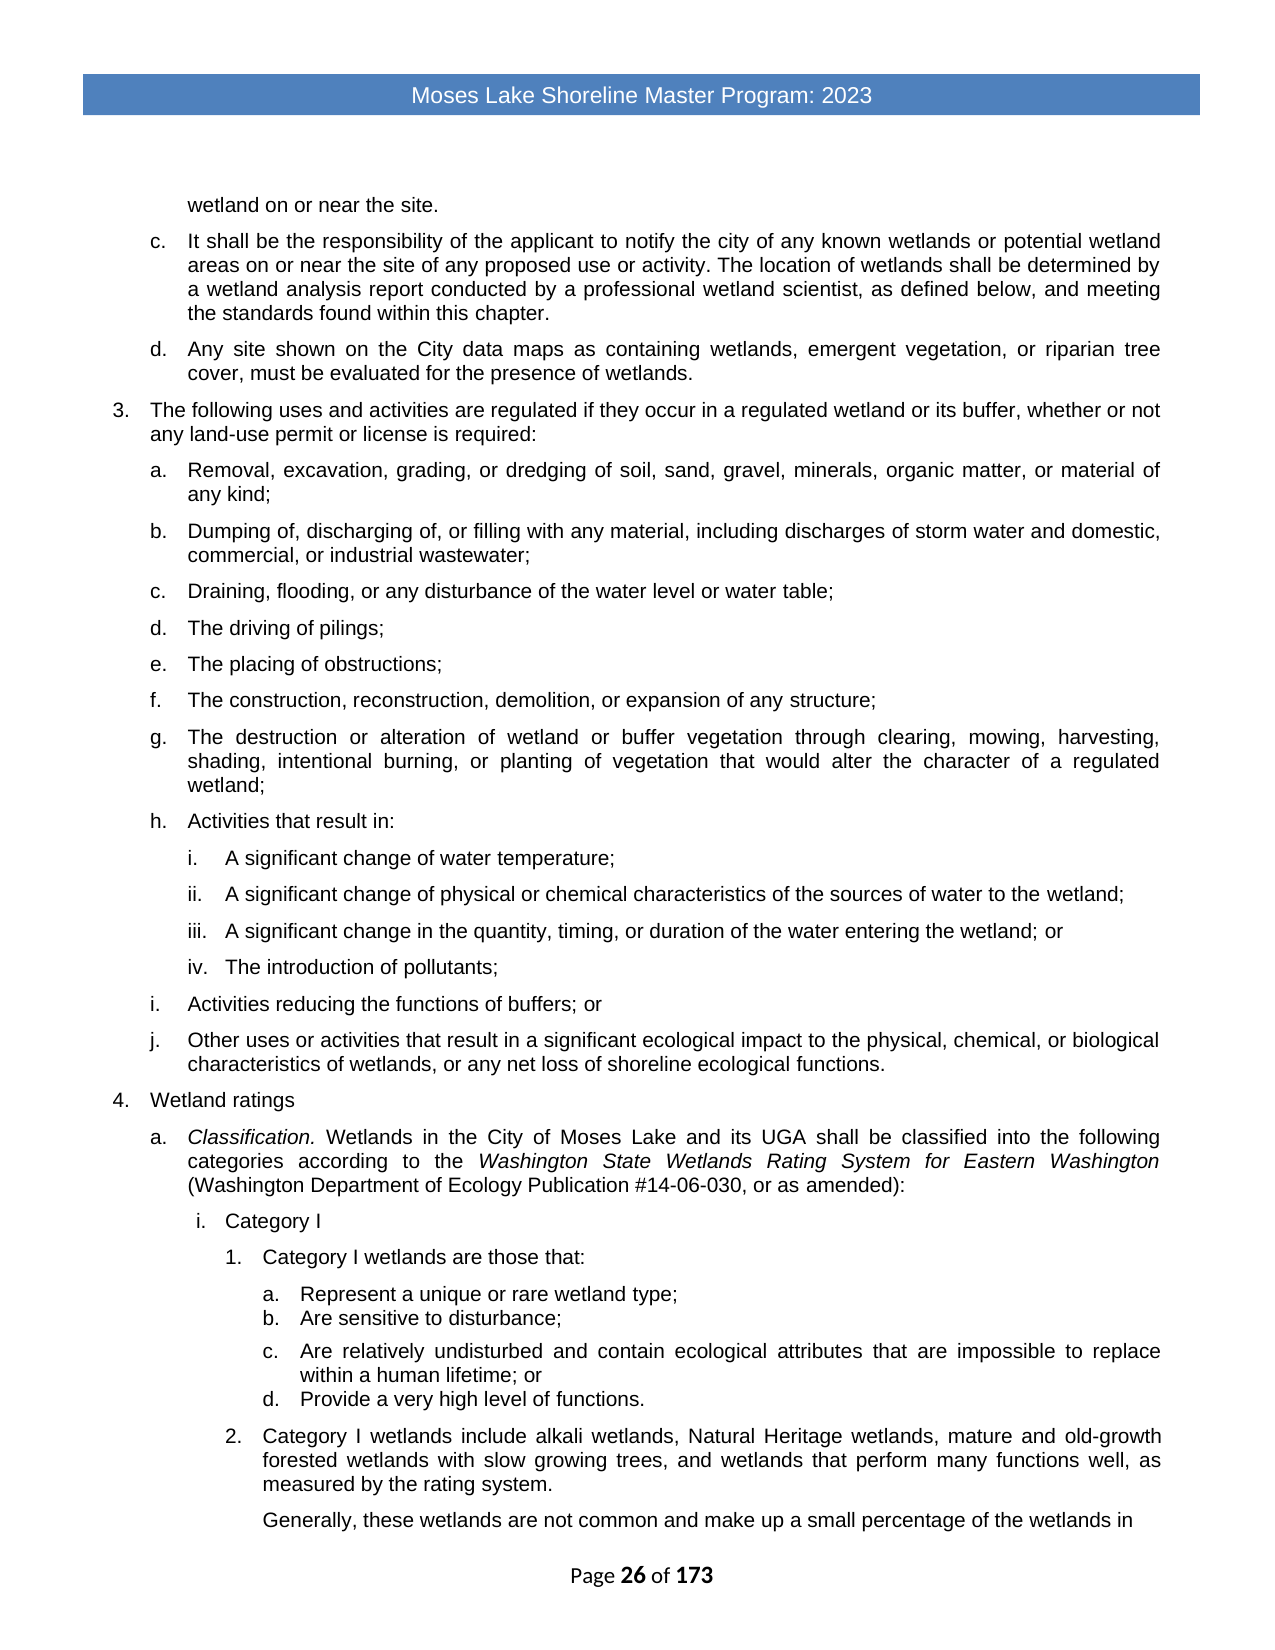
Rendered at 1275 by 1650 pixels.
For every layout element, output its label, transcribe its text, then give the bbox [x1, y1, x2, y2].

list Any site shown on the City data maps as containing wetlands, emergent vegetation, or riparian tree cover, must be evaluated for the presence of wetlands. [150, 337, 1162, 385]
list Removal, excavation, grading, or dredging of soil, sand, gravel, minerals, organic matter, or material of any kind; [150, 458, 1162, 506]
list Activities that result in: [150, 809, 1200, 833]
list Activities reducing the functions of buffers; or [150, 992, 1200, 1016]
list A significant change in the quantity, timing, or duration of the water entering the wetland; or [187, 918, 1200, 942]
list Classification. Wetlands in the City of Moses Lake and its UGA shall be classified into the following categories according to the Washington State Wetlands Rating System for Eastern Washington (Washington Department of Ecology Publication #14-06-030, or as amended): [150, 1124, 1162, 1196]
list Wetland ratings [112, 1088, 1200, 1112]
list Are sensitive to disturbance; [262, 1305, 1200, 1329]
list Provide a very high level of functions. [262, 1387, 1200, 1411]
list Draining, flooding, or any disturbance of the water level or water table; [150, 579, 1200, 603]
list It shall be the responsibility of the applicant to notify the city of any known wetlands or potential wetland areas on or near the site of any proposed use or activity. The location of wetlands shall be determined by a wetland analysis report conducted by a professional wetland scientist, as defined below, and meeting the standards found within this chapter. [150, 229, 1162, 325]
list The construction, reconstruction, demolition, or expansion of any structure; [150, 688, 1200, 712]
list The destruction or alteration of wetland or buffer vegetation through clearing, mowing, harvesting, shading, intentional burning, or planting of vegetation that would alter the character of a regulated wetland; [150, 725, 1162, 797]
list Category I [196, 1209, 1200, 1233]
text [262, 1508, 1200, 1532]
list A significant change of physical or chemical characteristics of the sources of water to the wetland; [187, 882, 1200, 906]
list A significant change of water temperature; [187, 846, 1200, 870]
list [150, 192, 1162, 216]
list Category I wetlands include alkali wetlands, Natural Heritage wetlands, mature and old-growth forested wetlands with slow growing trees, and wetlands that perform many functions well, as measured by the rating system. [225, 1424, 1163, 1496]
list Other uses or activities that result in a significant ecological impact to the physical, chemical, or biological characteristics of wetlands, or any net loss of shoreline ecological functions. [150, 1028, 1162, 1076]
list The following uses and activities are regulated if they occur in a regulated wetland or its buffer, whether or not any land-use permit or license is required: [112, 398, 1163, 446]
list The driving of pilings; [150, 615, 1200, 639]
list The introduction of pollutants; [187, 955, 1200, 979]
list Are relatively undisturbed and contain ecological attributes that are impossible to replace within a human lifetime; or [262, 1339, 1163, 1387]
list Represent a unique or rare wetland type; [262, 1281, 1200, 1305]
list Dumping of, discharging of, or filling with any material, including discharges of storm water and domestic, commercial, or industrial wastewater; [150, 518, 1162, 566]
list The placing of obstructions; [150, 652, 1200, 676]
list Category I wetlands are those that: [225, 1245, 1200, 1269]
